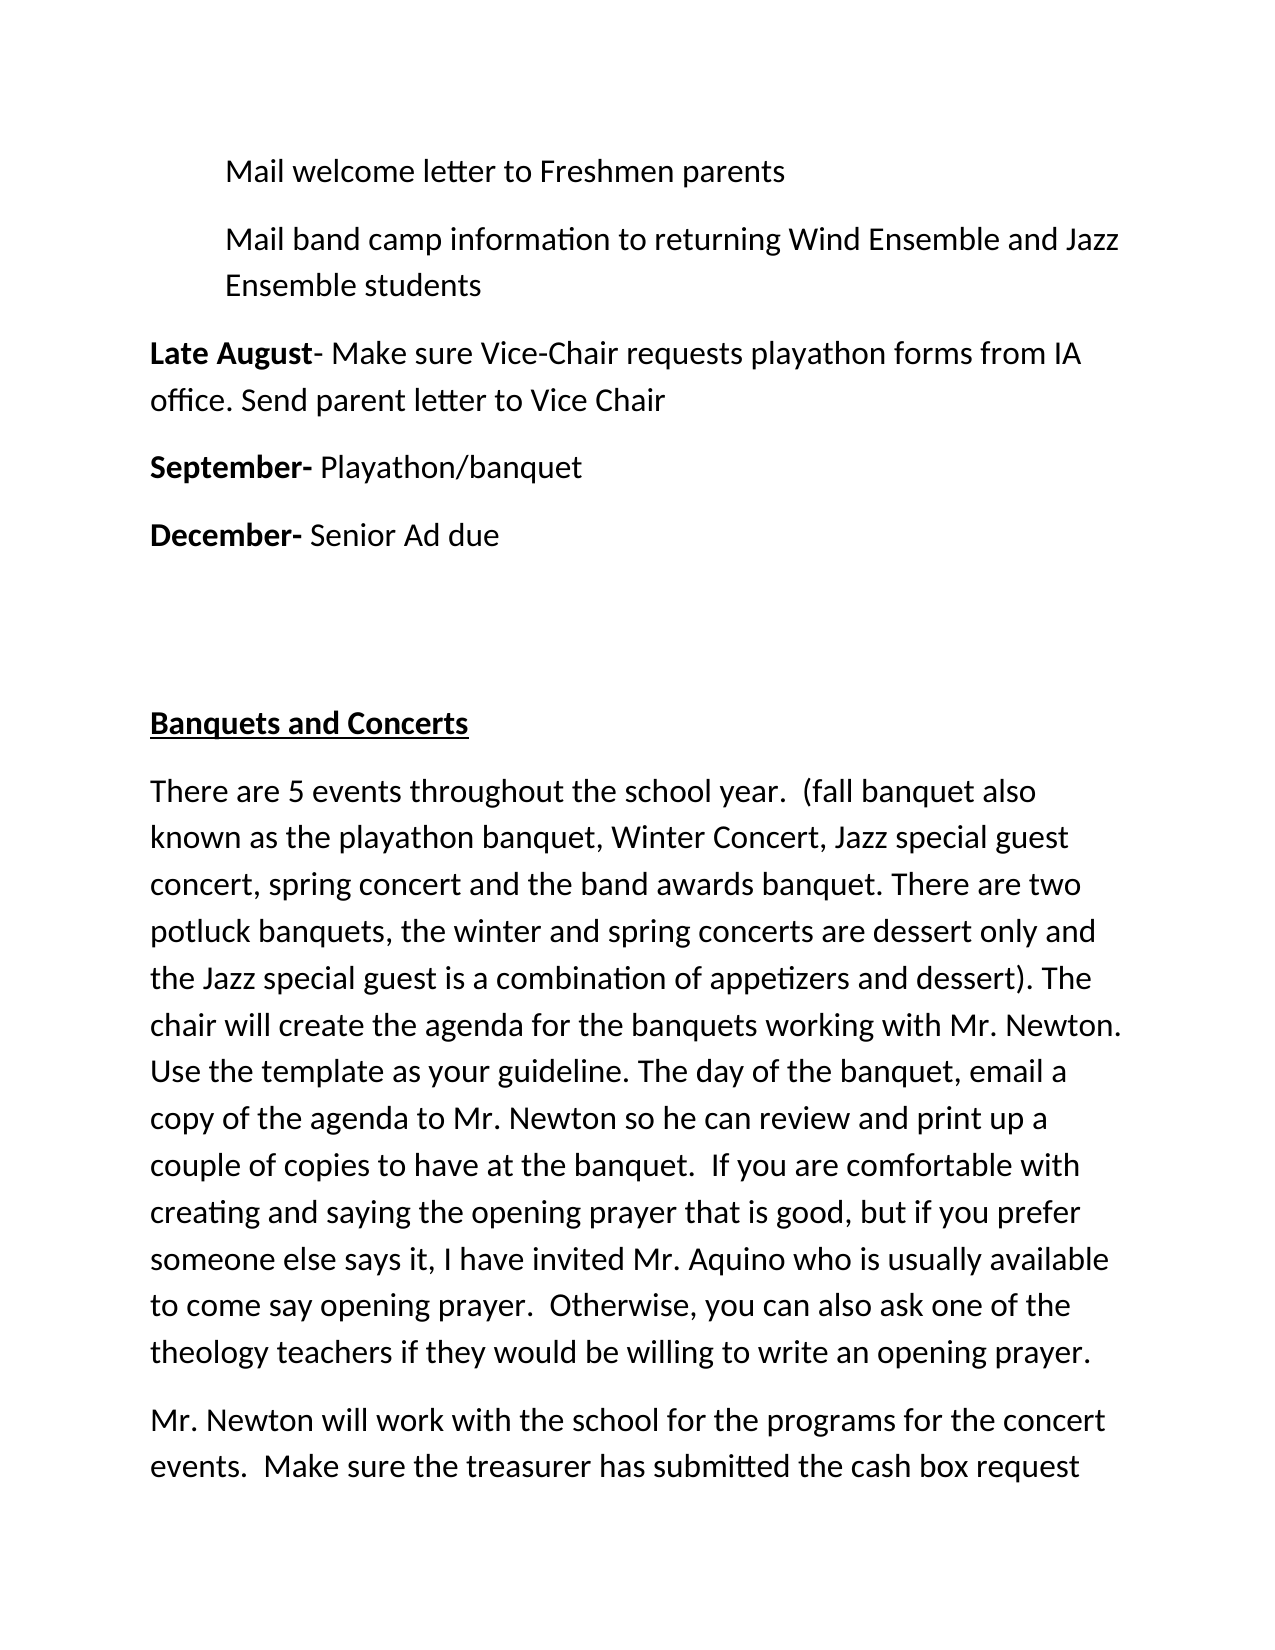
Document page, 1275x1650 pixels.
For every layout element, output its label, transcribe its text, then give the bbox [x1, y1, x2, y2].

text September- Playathon/banquet [150, 446, 1125, 487]
text December- Senior Ad due [150, 514, 1125, 555]
text There are 5 events throughout the school year. (fall banquet also known as the playathon banquet, Winter Concert, Jazz special guest concert, spring concert and the band awards banquet. There are two potluck banquets, the winter and spring concerts are dessert only and the Jazz special guest is a combination of appetizers and dessert). The chair will create the agenda for the banquets working with Mr. Newton. Use the template as your guideline. The day of the banquet, email a copy of the agenda to Mr. Newton so he can review and print up a couple of copies to have at the banquet. If you are comfortable with creating and saying the opening prayer that is good, but if you prefer someone else says it, I have invited Mr. Aquino who is usually available to come say opening prayer. Otherwise, you can also ask one of the theology teachers if they would be willing to write an opening prayer. [150, 770, 1125, 1372]
text Late August- Make sure Vice-Chair requests playathon forms from IA office. Send parent letter to Vice Chair [150, 332, 1125, 419]
text Mail welcome letter to Freshmen parents [225, 150, 1125, 191]
text Banquets and Concerts [150, 702, 1125, 743]
text Mail band camp information to returning Wind Ensemble and Jazz Ensemble students [225, 218, 1125, 305]
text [150, 1399, 1125, 1486]
